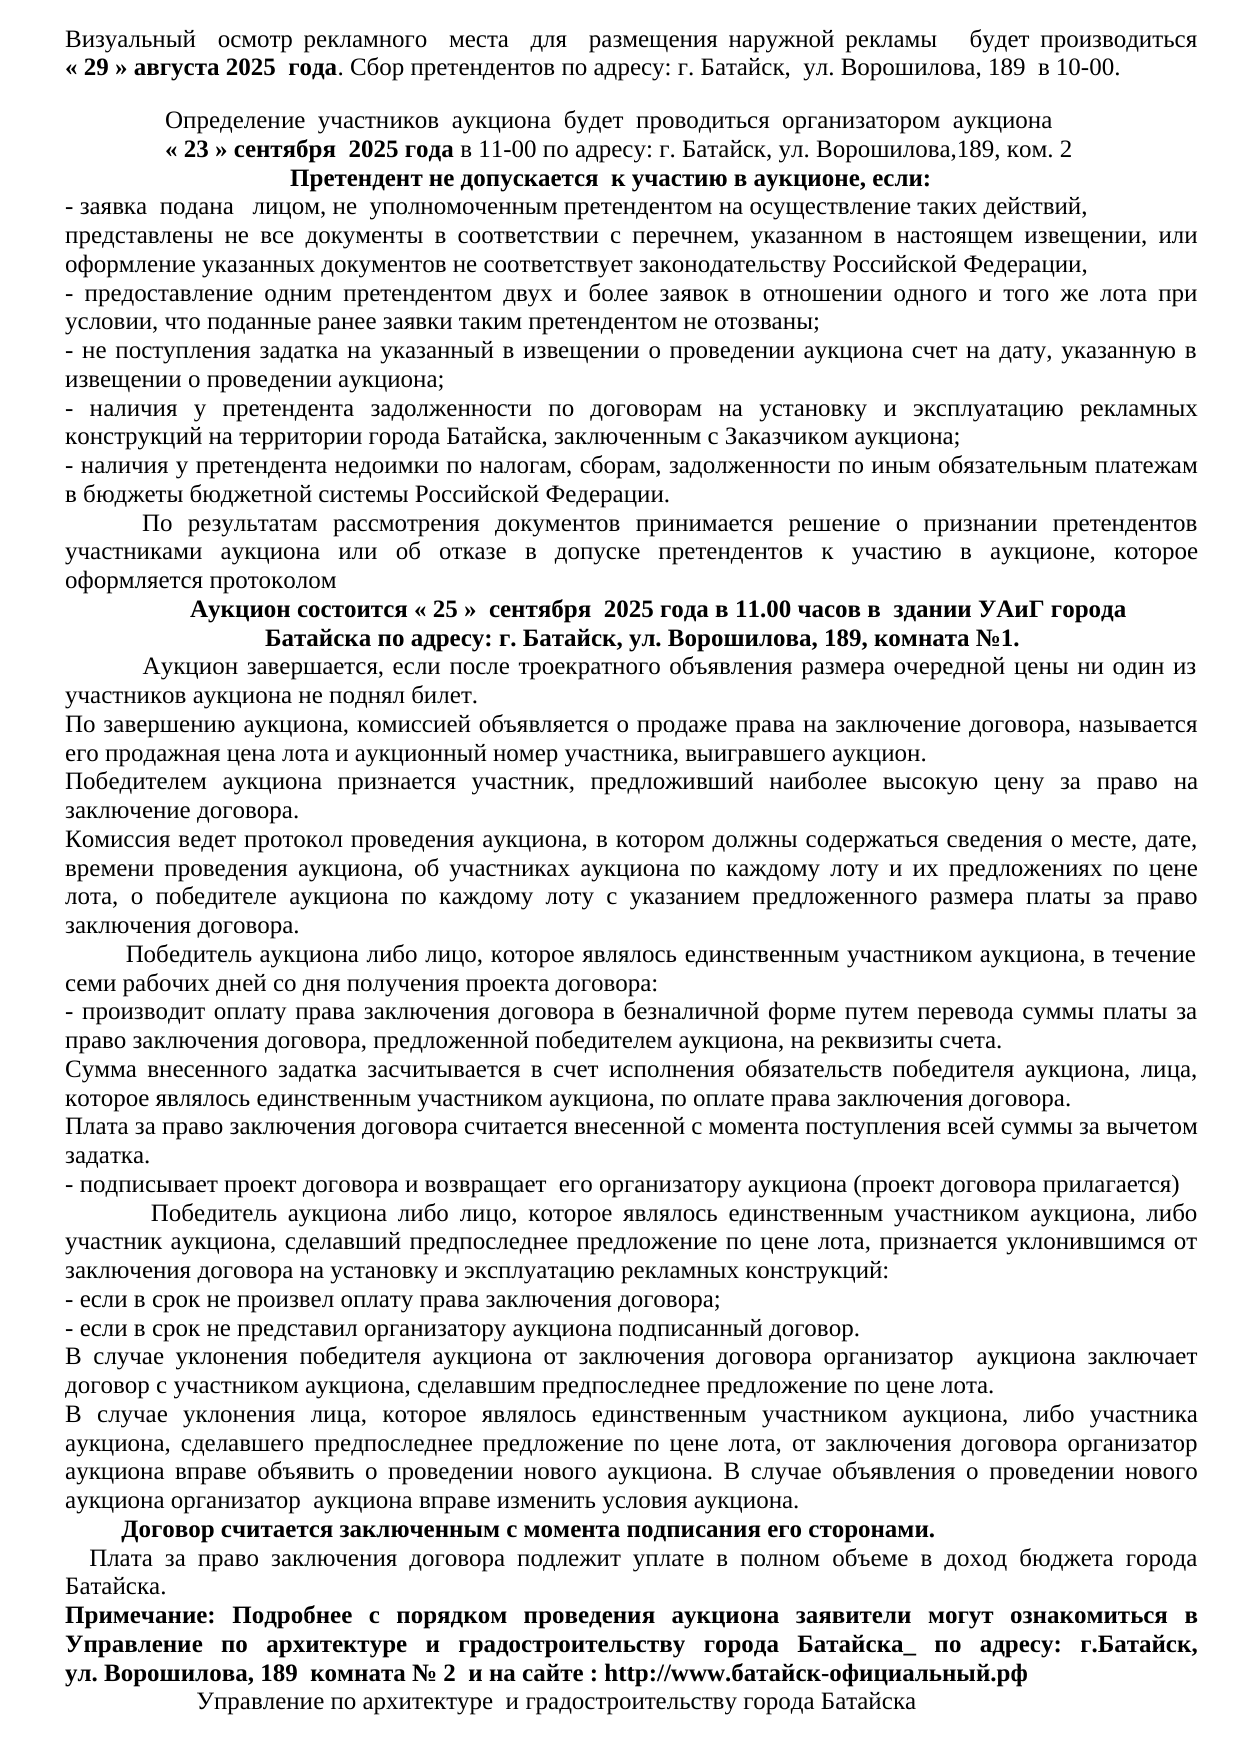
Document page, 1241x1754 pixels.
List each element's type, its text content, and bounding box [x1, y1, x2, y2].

text Управление по архитектуре и градостроительству города Батайска [65, 1686, 1199, 1715]
text - если в срок не произвел оплату права заключения договора; [65, 1284, 1199, 1313]
text Претендент не допускается к участию в аукционе, если: [65, 163, 1199, 191]
text Победитель аукциона либо лицо, которое являлось единственным участником аукциона, либо участник аукциона, сделавший предпоследнее предложение по цене лота, признается уклонившимся от заключения договора на установку и эксплуатацию рекламных конструкций: [65, 1198, 1199, 1284]
text Договор считается заключенным с момента подписания его сторонами. [65, 1514, 1199, 1543]
text Определение участников аукциона будет проводиться организатором аукциона [65, 105, 1199, 134]
text представлены не все документы в соответствии с перечнем, указанном в настоящем извещении, или оформление указанных документов не соответствует законодательству Российской Федерации, [65, 220, 1199, 278]
text Примечание: Подробнее с порядком проведения аукциона заявители могут ознакомиться в Управление по архитектуре и градостроительству города Батайска_ по адресу: г.Батайск, ул. Ворошилова, 189 комната № 2 и на сайте : http://www.батайск-официальный.рф [65, 1600, 1199, 1686]
text - наличия у претендента задолженности по договорам на установку и эксплуатацию рекламных конструкций на территории города Батайска, заключенным с Заказчиком аукциона; [65, 393, 1199, 450]
text Плата за право заключения договора подлежит уплате в полном объеме в доход бюджета города Батайска. [65, 1543, 1199, 1600]
text Победитель аукциона либо лицо, которое являлось единственным участником аукциона, в течение семи рабочих дней со дня получения проекта договора: [65, 939, 1199, 996]
text Сумма внесенного задатка засчитывается в счет исполнения обязательств победителя аукциона, лица, которое являлось единственным участником аукциона, по оплате права заключения договора. [65, 1054, 1199, 1111]
text Визуальный осмотр рекламного места для размещения наружной рекламы будет производиться « 29 » августа 2025 года. Сбор претендентов по адресу: г. Батайск, ул. Ворошилова, 189 в 10-00. [65, 24, 1199, 81]
text По результатам рассмотрения документов принимается решение о признании претендентов участниками аукциона или об отказе в допуске претендентов к участию в аукционе, которое оформляется протоколом [65, 508, 1199, 594]
text - если в срок не представил организатору аукциона подписанный договор. [65, 1313, 1199, 1341]
text - наличия у претендента недоимки по налогам, сборам, задолженности по иным обязательным платежам в бюджеты бюджетной системы Российской Федерации. [65, 450, 1199, 508]
text По завершению аукциона, комиссией объявляется о продаже права на заключение договора, называется его продажная цена лота и аукционный номер участника, выигравшего аукцион. [65, 709, 1199, 766]
text Аукцион состоится « 25 » сентября 2025 года в 11.00 часов в здании УАиГ города [65, 594, 1199, 623]
text Победителем аукциона признается участник, предложивший наиболее высокую цену за право на заключение договора. [65, 766, 1199, 824]
text - заявка подана лицом, не уполномоченным претендентом на осуществление таких действий, [65, 191, 1199, 220]
text Плата за право заключения договора считается внесенной с момента поступления всей суммы за вычетом задатка. [65, 1111, 1199, 1169]
text Аукцион завершается, если после троекратного объявления размера очередной цены ни один из участников аукциона не поднял билет. [65, 651, 1199, 709]
text - не поступления задатка на указанный в извещении о проведении аукциона счет на дату, указанную в извещении о проведении аукциона; [65, 335, 1199, 393]
text - производит оплату права заключения договора в безналичной форме путем перевода суммы платы за право заключения договора, предложенной победителем аукциона, на реквизиты счета. [65, 996, 1199, 1054]
text - предоставление одним претендентом двух и более заявок в отношении одного и того же лота при условии, что поданные ранее заявки таким претендентом не отозваны; [65, 278, 1199, 335]
text « 23 » сентября 2025 года в 11-00 по адресу: г. Батайск, ул. Ворошилова,189, ком. 2 [65, 134, 1199, 163]
text В случае уклонения победителя аукциона от заключения договора организатор аукциона заключает договор с участником аукциона, сделавшим предпоследнее предложение по цене лота. [65, 1341, 1199, 1399]
text В случае уклонения лица, которое являлось единственным участником аукциона, либо участника аукциона, сделавшего предпоследнее предложение по цене лота, от заключения договора организатор аукциона вправе объявить о проведении нового аукциона. В случае объявления о проведении нового аукциона организатор аукциона вправе изменить условия аукциона. [65, 1399, 1199, 1514]
text - подписывает проект договора и возвращает его организатору аукциона (проект договора прилагается) [65, 1169, 1199, 1198]
text Комиссия ведет протокол проведения аукциона, в котором должны содержаться сведения о месте, дате, времени проведения аукциона, об участниках аукциона по каждому лоту и их предложениях по цене лота, о победителе аукциона по каждому лоту с указанием предложенного размера платы за право заключения договора. [65, 824, 1199, 939]
text Батайска по адресу: г. Батайск, ул. Ворошилова, 189, комната №1. [65, 623, 1199, 651]
